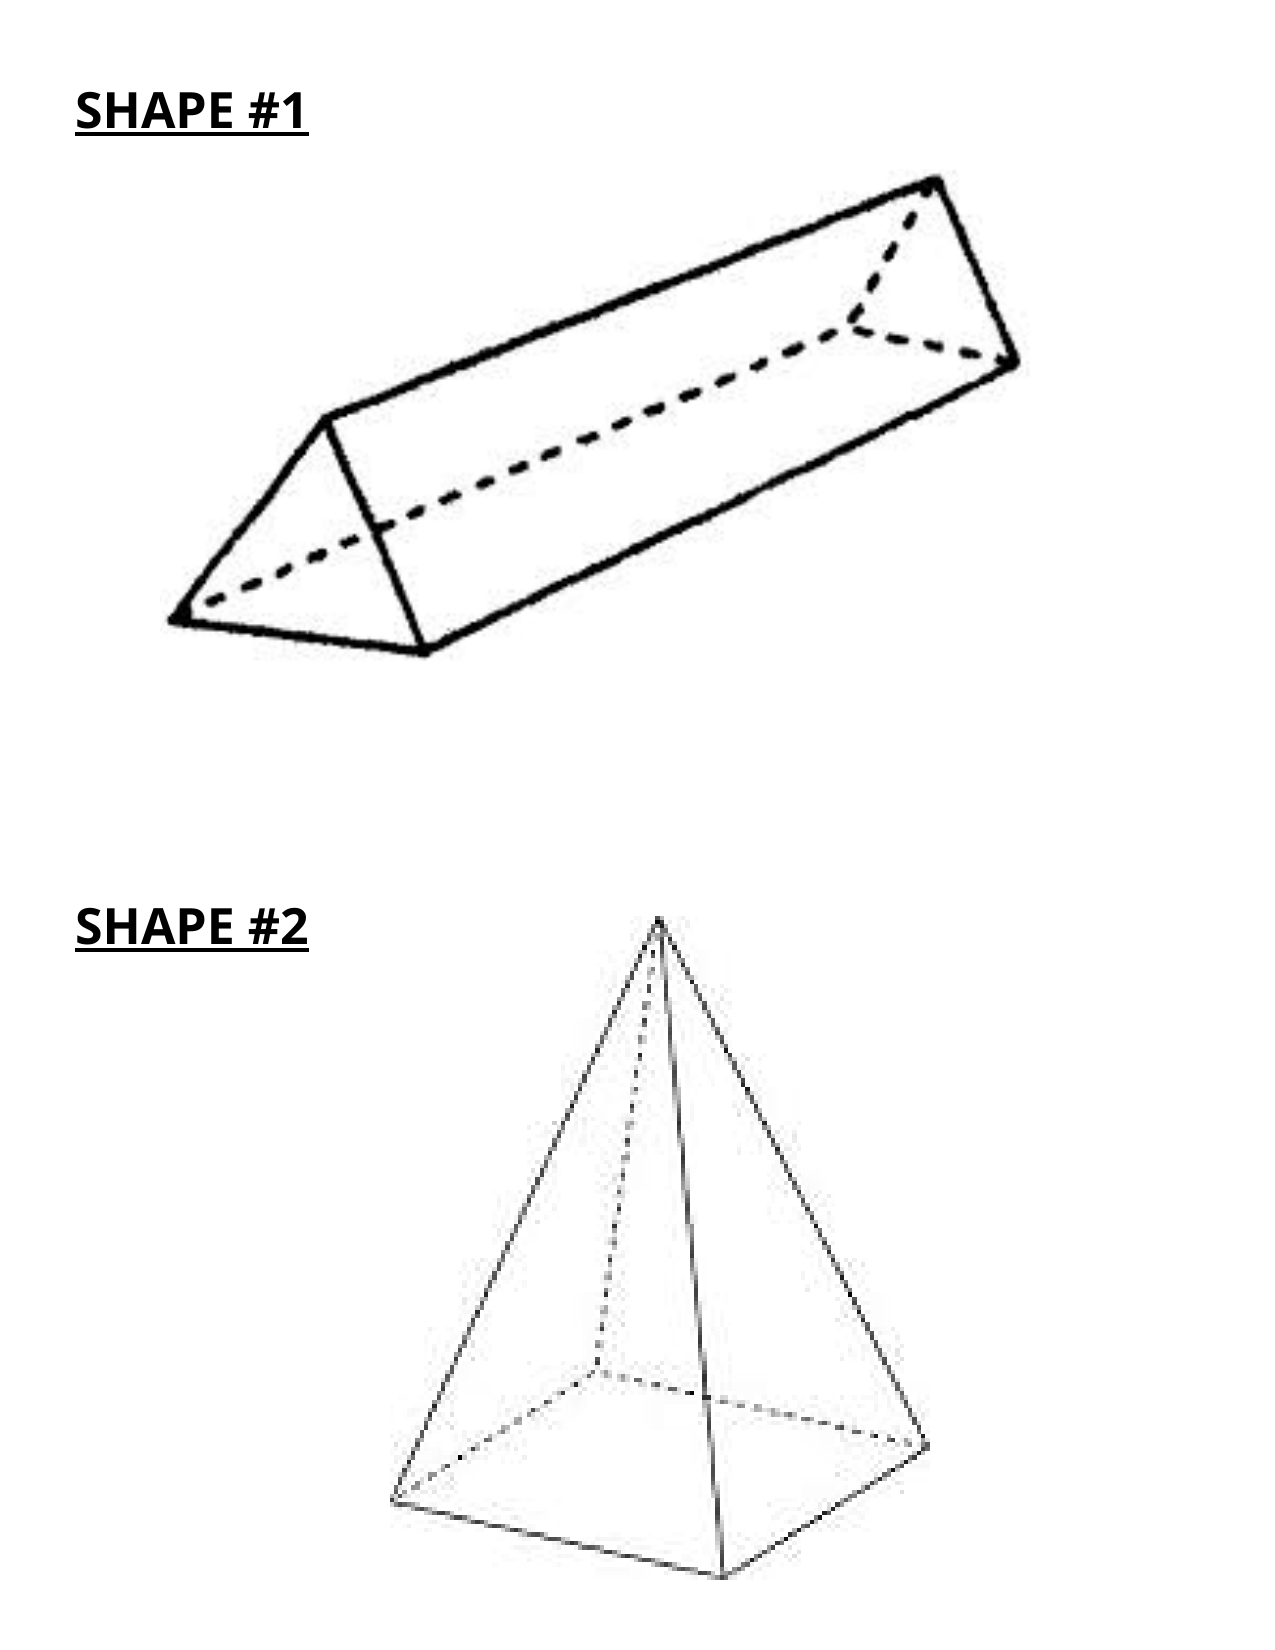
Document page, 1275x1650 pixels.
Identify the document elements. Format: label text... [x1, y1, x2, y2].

picture [390, 959, 930, 1580]
text SHAPE #1 [75, 75, 1200, 143]
text SHAPE #2 [75, 891, 1200, 959]
picture [160, 169, 1033, 667]
